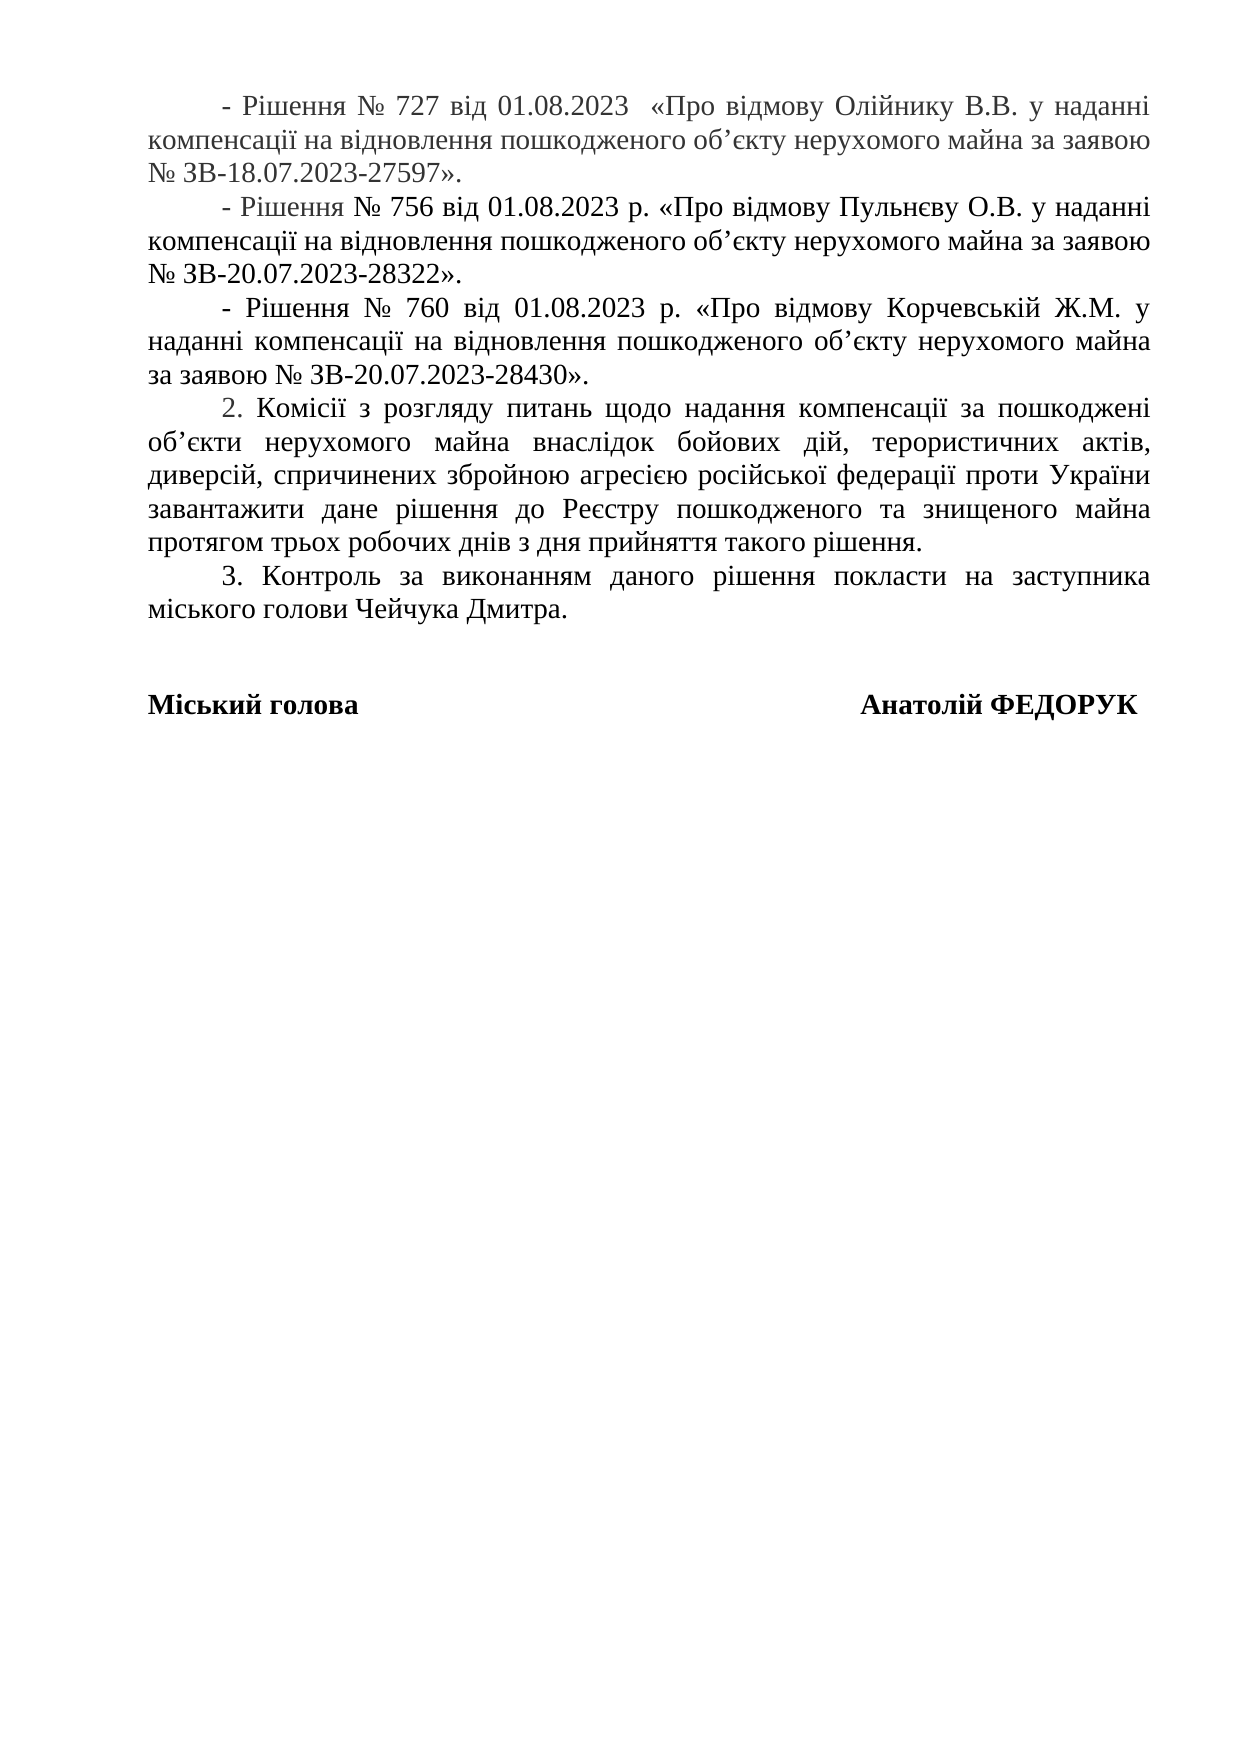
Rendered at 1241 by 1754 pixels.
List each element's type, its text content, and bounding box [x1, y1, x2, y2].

text - Рішення № 760 від 01.08.2023 р. «Про відмову Корчевській Ж.М. у наданні компенсації на відновлення пошкодженого об’єкту нерухомого майна за заявою № ЗВ-20.07.2023-28430». [148, 290, 1152, 390]
text - Рішення № 727 від 01.08.2023 «Про відмову Олійнику В.В. у наданні компенсації на відновлення пошкодженого об’єкту нерухомого майна за заявою № ЗВ-18.07.2023-27597». [148, 88, 1152, 189]
text Міський голова Анатолій ФЕДОРУК [148, 687, 1152, 720]
text 3. Контроль за виконанням даного рішення покласти на заступника міського голови Чейчука Дмитра. [148, 558, 1152, 625]
text 2. Комісії з розгляду питань щодо надання компенсації за пошкоджені об’єкти нерухомого майна внаслідок бойових дій, терористичних актів, диверсій, спричинених збройною агресією російської федерації проти України завантажити дане рішення до Реєстру пошкодженого та знищеного майна протягом трьох робочих днів з дня прийняття такого рішення. [148, 390, 1152, 558]
text - Рішення № 756 від 01.08.2023 р. «Про відмову Пульнєву О.В. у наданні компенсації на відновлення пошкодженого об’єкту нерухомого майна за заявою № ЗВ-20.07.2023-28322». [148, 189, 1152, 290]
